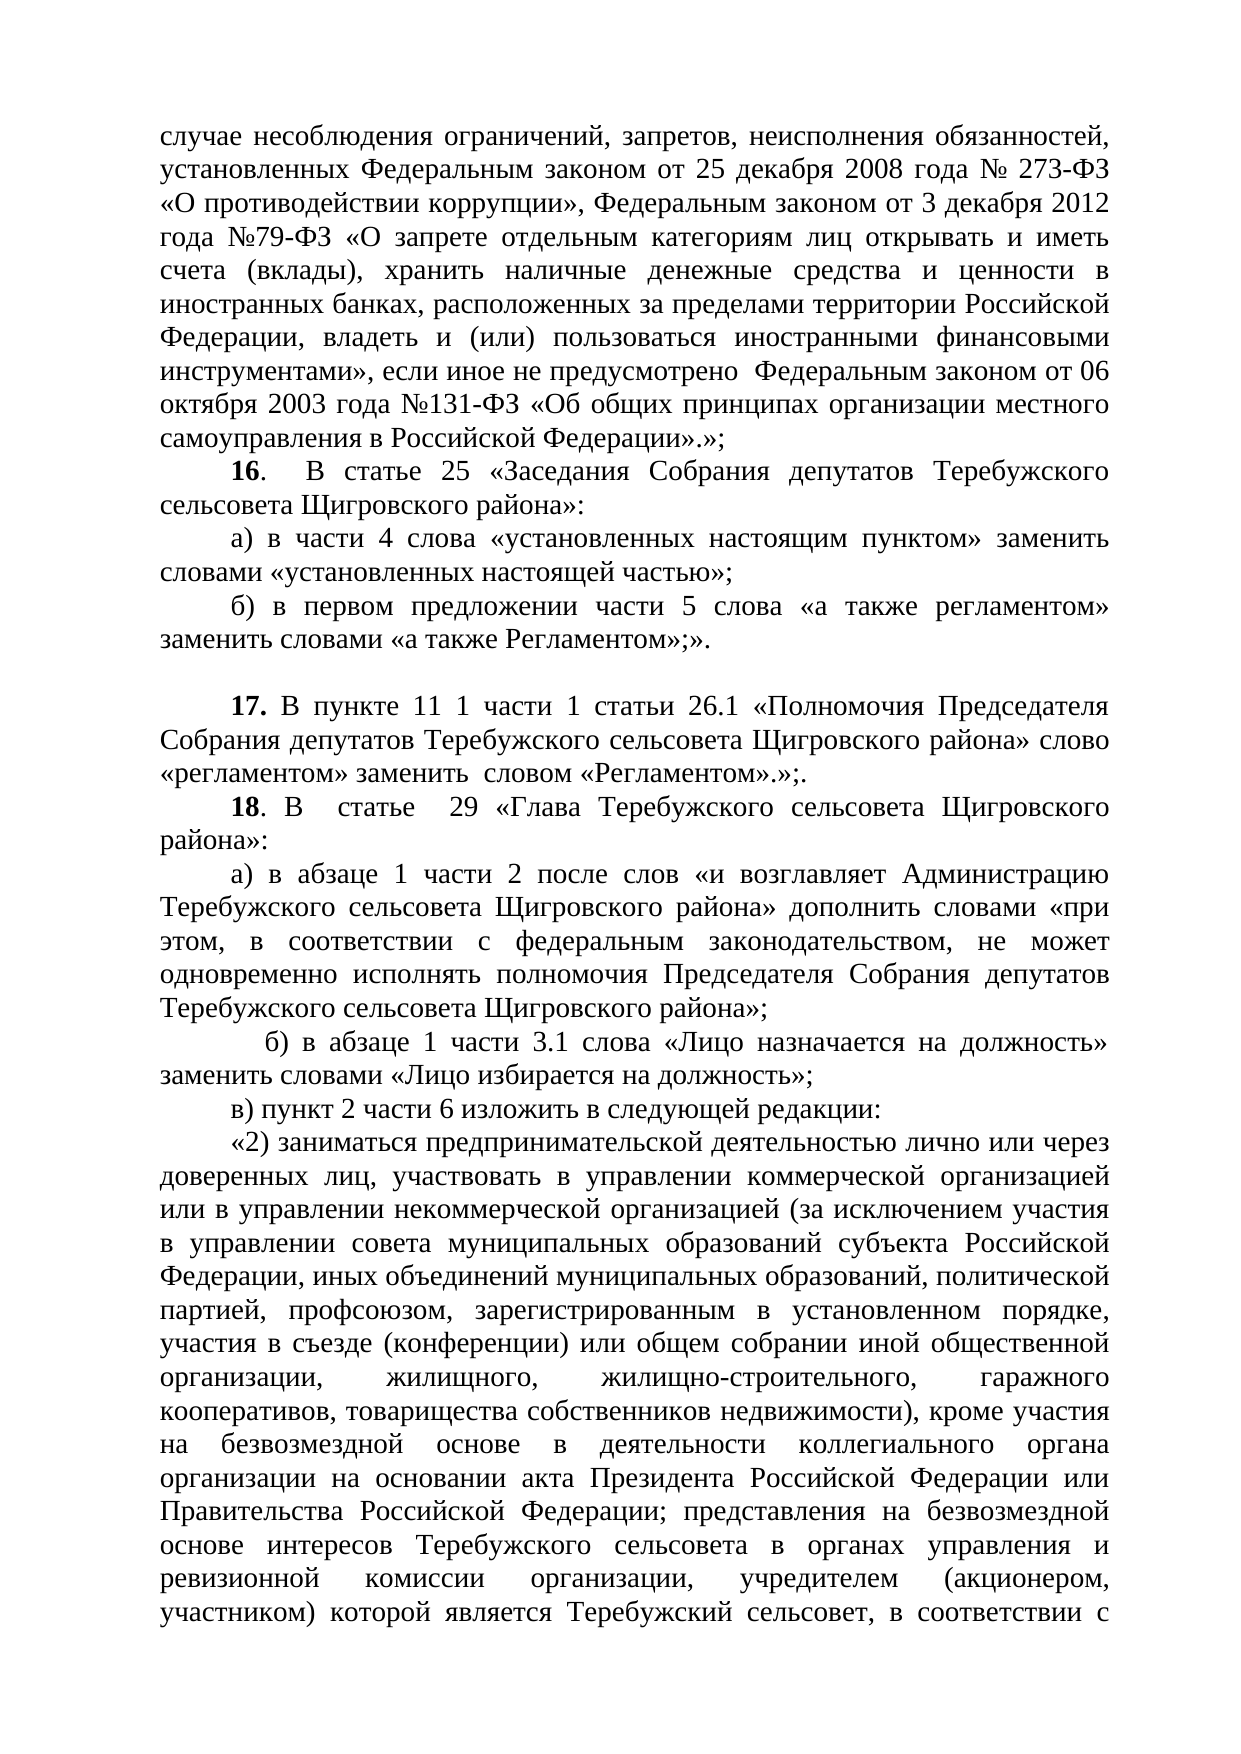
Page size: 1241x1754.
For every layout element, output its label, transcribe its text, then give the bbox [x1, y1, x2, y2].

text в) пункт 2 части 6 изложить в следующей редакции: [159, 1091, 1110, 1124]
text б) в абзаце 1 части 3.1 слова «Лицо назначается на должность» заменить словами «Лицо избирается на должность»; [159, 1024, 1110, 1091]
text а) в абзаце 1 части 2 после слов «и возглавляет Администрацию Теребужского сельсовета Щигровского района» дополнить словами «при этом, в соответствии с федеральным законодательством, не может одновременно исполнять полномочия Председателя Собрания депутатов Теребужского сельсовета Щигровского района»; [159, 856, 1110, 1024]
text 17. В пункте 11 1 части 1 статьи 26.1 «Полномочия Председателя Собрания депутатов Теребужского сельсовета Щигровского района» слово «регламентом» заменить словом «Регламентом».»;. [159, 688, 1110, 789]
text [159, 1124, 1110, 1627]
text а) в части 4 слова «установленных настоящим пунктом» заменить словами «установленных настоящей частью»; [159, 521, 1110, 588]
text б) в первом предложении части 5 слова «а также регламентом» заменить словами «а также Регламентом»;». [159, 588, 1110, 655]
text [159, 118, 1110, 453]
text 18. В статье 29 «Глава Теребужского сельсовета Щигровского района»: [159, 789, 1110, 856]
text 16. В статье 25 «Заседания Собрания депутатов Теребужского сельсовета Щигровского района»: [159, 453, 1110, 521]
